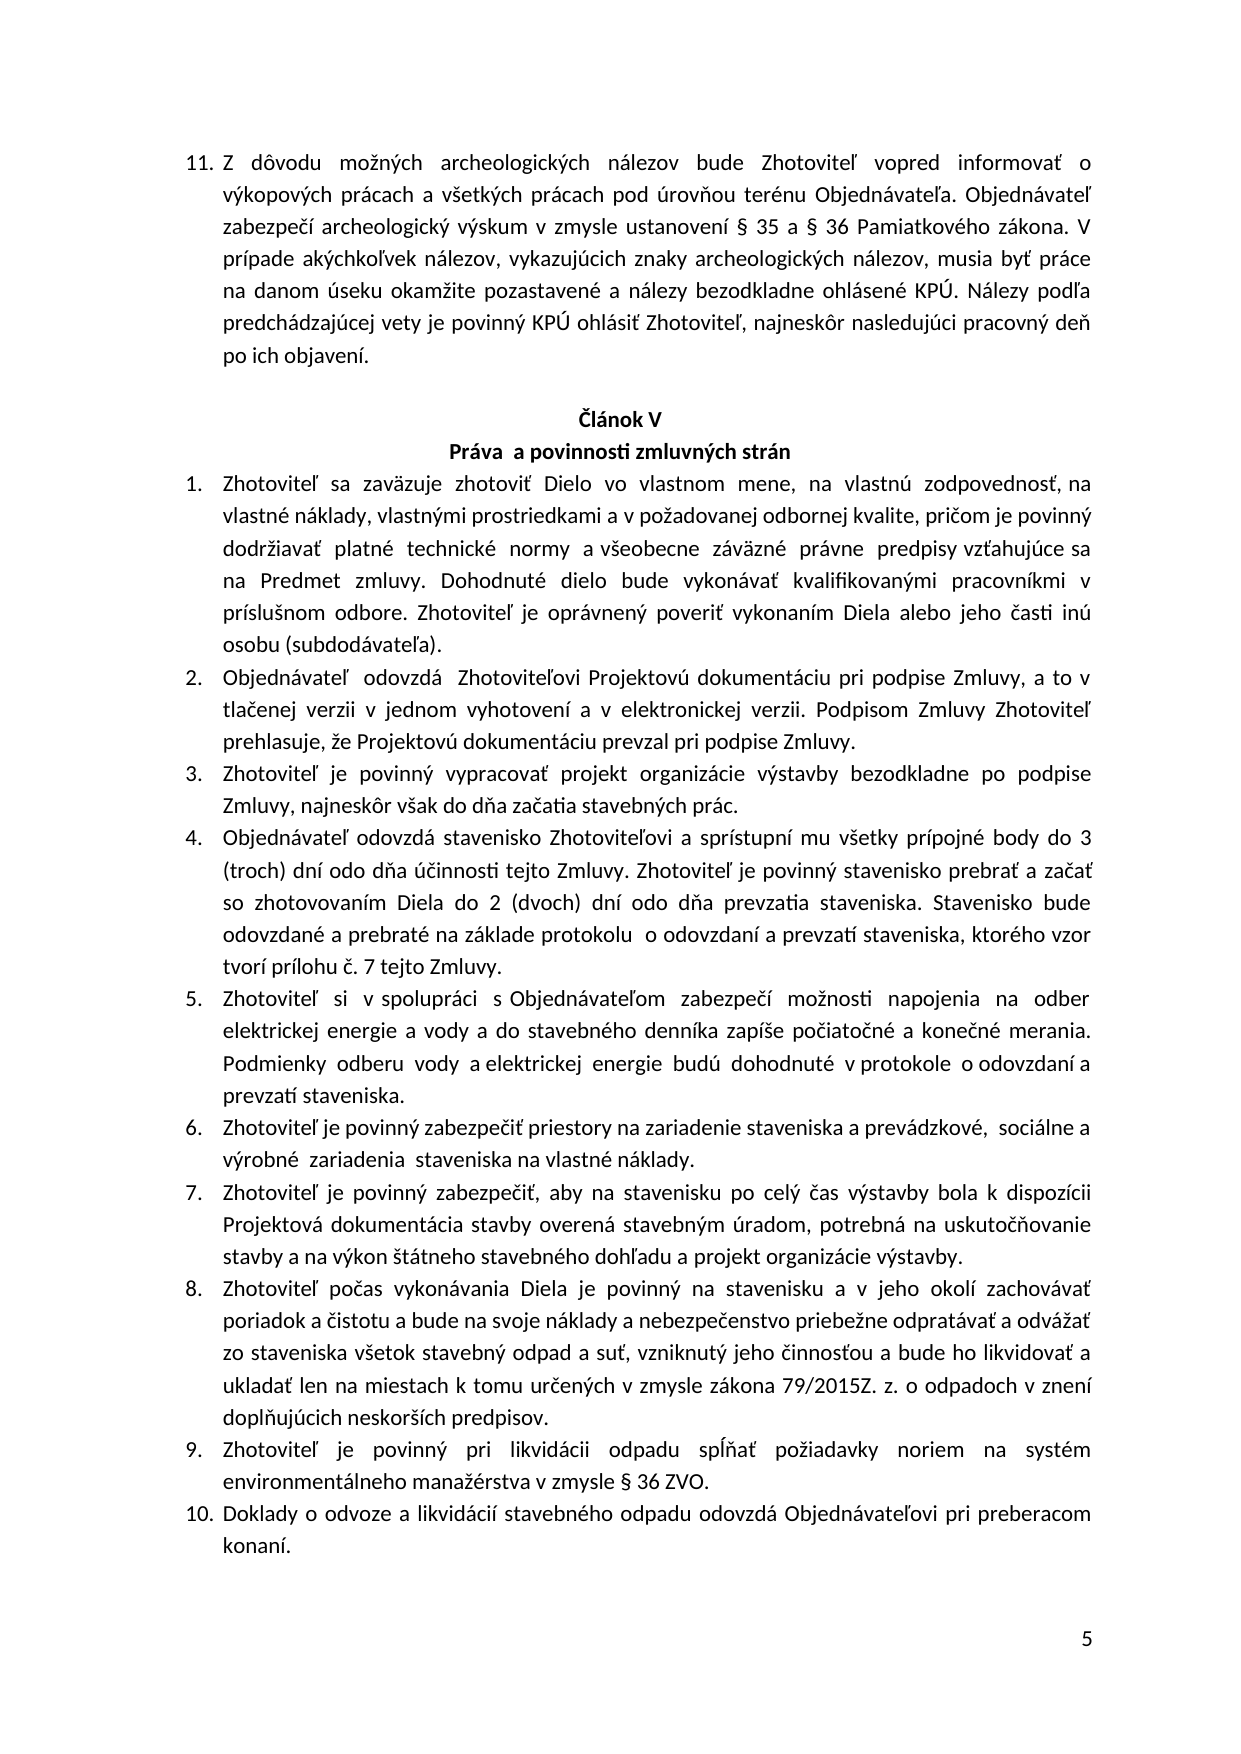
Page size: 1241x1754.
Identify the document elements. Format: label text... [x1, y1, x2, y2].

list Zhotoviteľ je povinný zabezpečiť priestory na zariadenie staveniska a prevádzkové, sociálne a výrobné zariadenia staveniska na vlastné náklady. [185, 1113, 1093, 1173]
list Zhotoviteľ si v spolupráci s Objednávateľom zabezpečí možnosti napojenia na odber elektrickej energie a vody a do stavebného denníka zapíše počiatočné a konečné merania. Podmienky odberu vody a elektrickej energie budú dohodnuté v protokole o odovzdaní a prevzatí staveniska. [185, 984, 1093, 1109]
list Zhotoviteľ počas vykonávania Diela je povinný na stavenisku a v jeho okolí zachovávať poriadok a čistotu a bude na svoje náklady a nebezpečenstvo priebežne odpratávať a odvážať zo staveniska všetok stavebný odpad a suť, vzniknutý jeho činnosťou a bude ho likvidovať a ukladať len na miestach k tomu určených v zmysle zákona 79/2015Z. z. o odpadoch v znení doplňujúcich neskorších predpisov. [185, 1274, 1093, 1431]
list Doklady o odvoze a likvidácií stavebného odpadu odovzdá Objednávateľovi pri preberacom konaní. [185, 1499, 1093, 1560]
list Objednávateľ odovzdá Zhotoviteľovi Projektovú dokumentáciu pri podpise Zmluvy, a to v tlačenej verzii v jednom vyhotovení a v elektronickej verzii. Podpisom Zmluvy Zhotoviteľ prehlasuje, že Projektovú dokumentáciu prevzal pri podpise Zmluvy. [185, 663, 1093, 755]
text Práva a povinnosti zmluvných strán [148, 437, 1093, 465]
list Zhotoviteľ sa zaväzuje zhotoviť Dielo vo vlastnom mene, na vlastnú zodpovednosť, na vlastné náklady, vlastnými prostriedkami a v požadovanej odbornej kvalite, pričom je povinný dodržiavať platné technické normy a všeobecne záväzné právne predpisy vzťahujúce sa na Predmet zmluvy. Dohodnuté dielo bude vykonávať kvalifikovanými pracovníkmi v príslušnom odbore. Zhotoviteľ je oprávnený poveriť vykonaním Diela alebo jeho časti inú osobu (subdodávateľa). [185, 469, 1093, 658]
list Z dôvodu možných archeologických nálezov bude Zhotoviteľ vopred informovať o výkopových prácach a všetkých prácach pod úrovňou terénu Objednávateľa. Objednávateľ zabezpečí archeologický výskum v zmysle ustanovení § 35 a § 36 Pamiatkového zákona. V prípade akýchkoľvek nálezov, vykazujúcich znaky archeologických nálezov, musia byť práce na danom úseku okamžite pozastavené a nálezy bezodkladne ohlásené KPÚ. Nálezy podľa predchádzajúcej vety je povinný KPÚ ohlásiť Zhotoviteľ, najneskôr nasledujúci pracovný deň po ich objavení. [185, 148, 1093, 369]
list Zhotoviteľ je povinný vypracovať projekt organizácie výstavby bezodkladne po podpise Zmluvy, najneskôr však do dňa začatia stavebných prác. [185, 759, 1093, 819]
text Článok V [148, 405, 1093, 433]
list Zhotoviteľ je povinný zabezpečiť, aby na stavenisku po celý čas výstavby bola k dispozícii Projektová dokumentácia stavby overená stavebným úradom, potrebná na uskutočňovanie stavby a na výkon štátneho stavebného dohľadu a projekt organizácie výstavby. [185, 1178, 1093, 1270]
list Zhotoviteľ je povinný pri likvidácii odpadu spĺňať požiadavky noriem na systém environmentálneho manažérstva v zmysle § 36 ZVO. [185, 1435, 1093, 1495]
list Objednávateľ odovzdá stavenisko Zhotoviteľovi a sprístupní mu všetky prípojné body do 3 (troch) dní odo dňa účinnosti tejto Zmluvy. Zhotoviteľ je povinný stavenisko prebrať a začať so zhotovovaním Diela do 2 (dvoch) dní odo dňa prevzatia staveniska. Stavenisko bude odovzdané a prebraté na základe protokolu o odovzdaní a prevzatí staveniska, ktorého vzor tvorí prílohu č. 7 tejto Zmluvy. [185, 823, 1093, 980]
